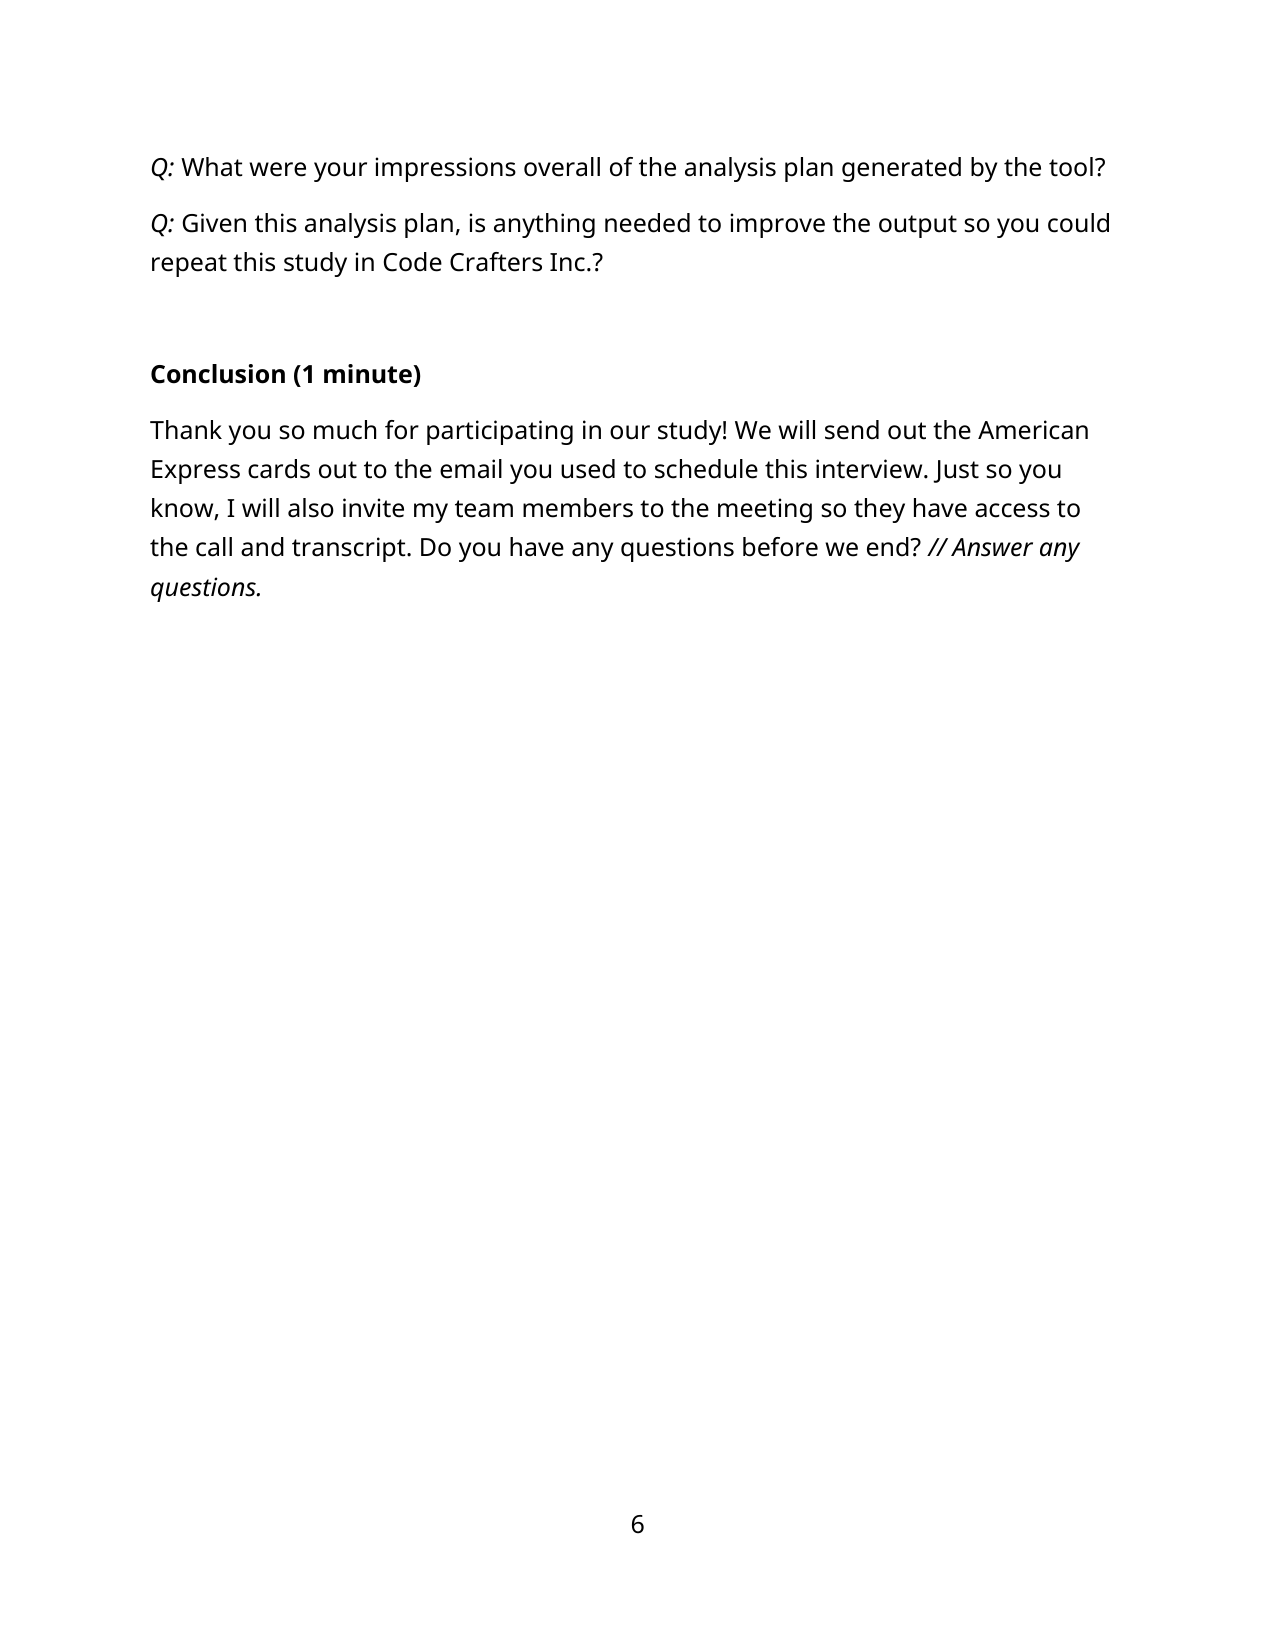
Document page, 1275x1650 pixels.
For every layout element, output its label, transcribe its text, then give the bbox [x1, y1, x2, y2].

text Q: Given this analysis plan, is anything needed to improve the output so you could repeat this study in Code Crafters Inc.? [150, 206, 1125, 279]
text Thank you so much for participating in our study! We will send out the American Express cards out to the email you used to schedule this interview. Just so you know, I will also invite my team members to the meeting so they have access to the call and transcript. Do you have any questions before we end? // Answer any questions. [150, 412, 1125, 603]
text Conclusion (1 minute) [150, 357, 1125, 391]
text Q: What were your impressions overall of the analysis plan generated by the tool? [150, 150, 1125, 184]
